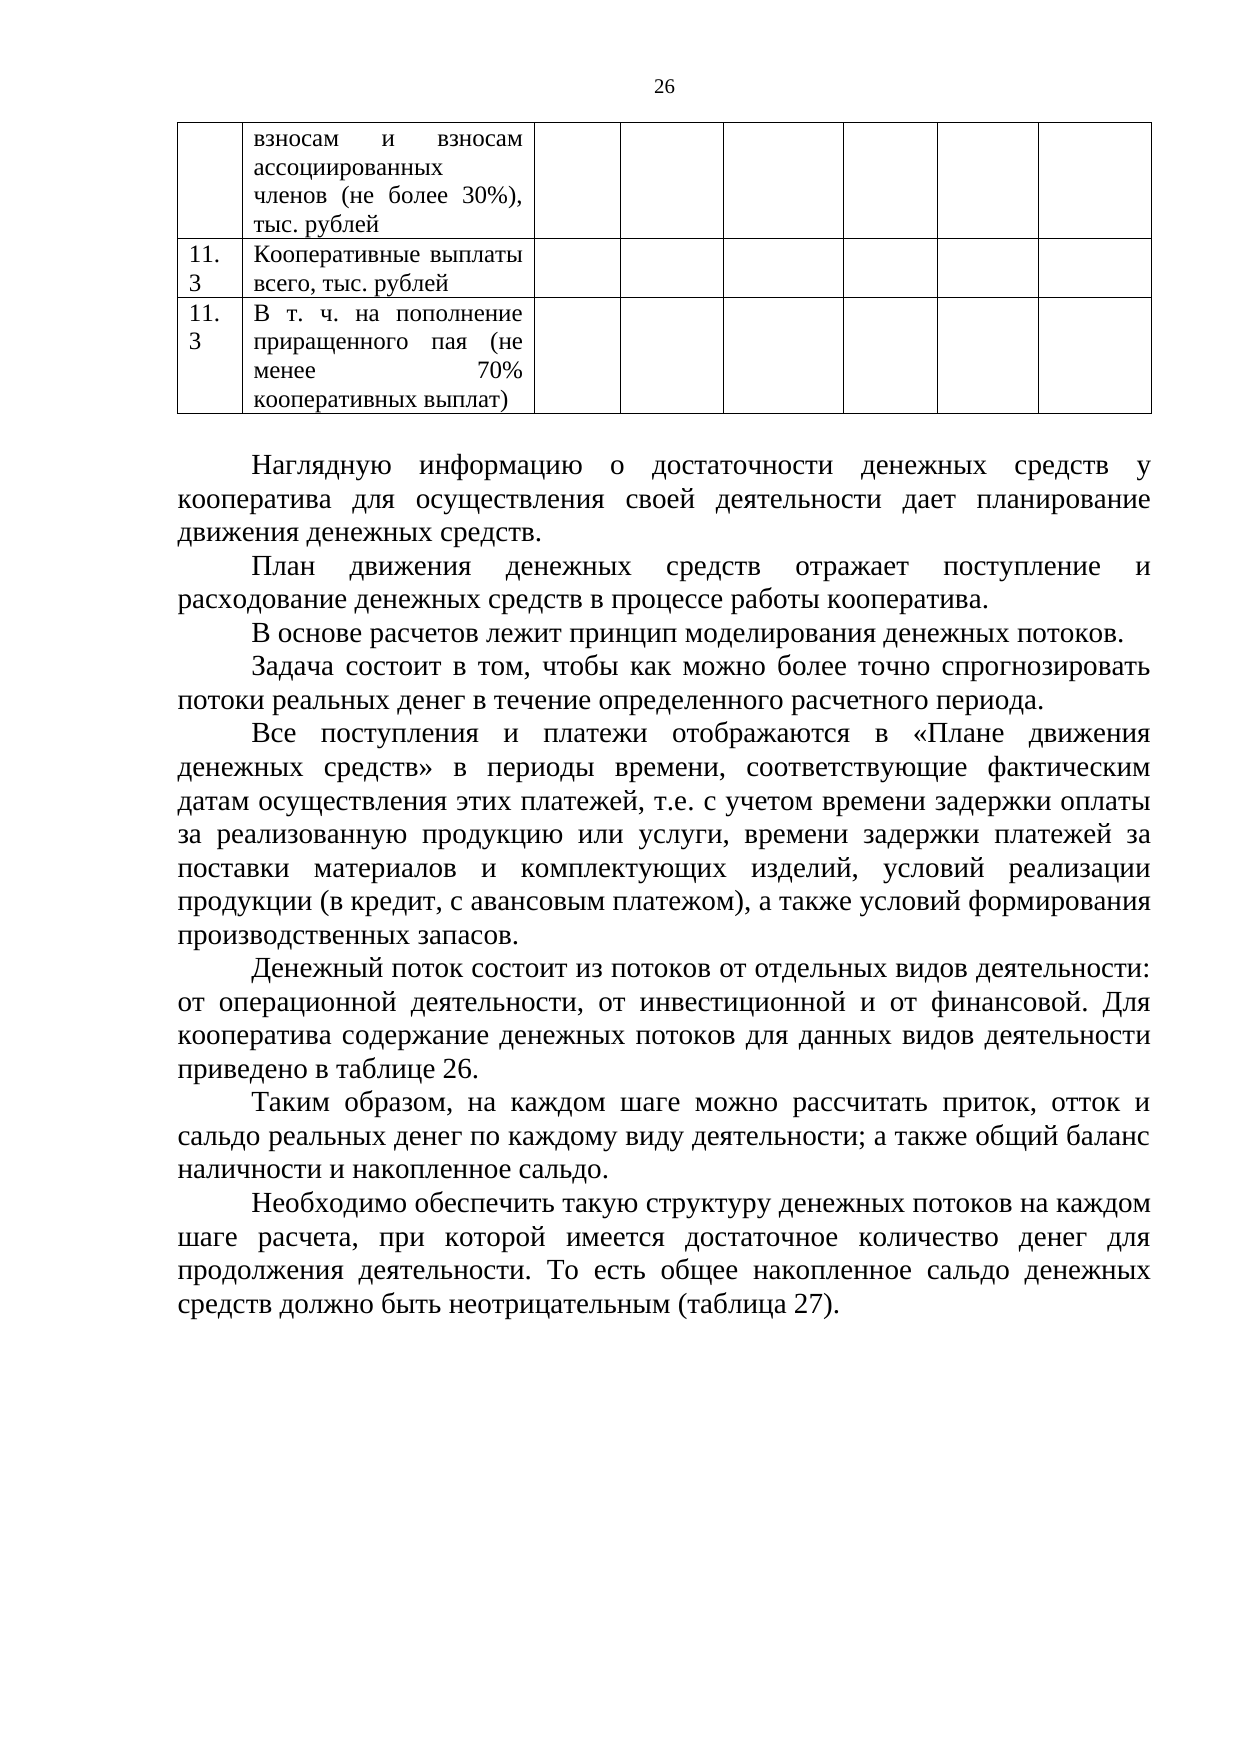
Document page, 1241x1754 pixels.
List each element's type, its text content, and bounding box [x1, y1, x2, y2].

text В основе расчетов лежит принцип моделирования денежных потоков. [177, 615, 1152, 648]
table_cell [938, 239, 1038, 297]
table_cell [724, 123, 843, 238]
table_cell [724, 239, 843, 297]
text План движения денежных средств отражает поступление и расходование денежных средств в процессе работы кооператива. [177, 548, 1152, 615]
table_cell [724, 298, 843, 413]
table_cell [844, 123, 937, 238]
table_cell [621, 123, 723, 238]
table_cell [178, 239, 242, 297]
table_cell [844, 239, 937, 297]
text Наглядную информацию о достаточности денежных средств у кооператива для осуществления своей деятельности дает планирование движения денежных средств. [177, 447, 1152, 548]
text Таким образом, на каждом шаге можно рассчитать приток, отток и сальдо реальных денег по каждому виду деятельности; а также общий баланс наличности и накопленное сальдо. [177, 1084, 1152, 1185]
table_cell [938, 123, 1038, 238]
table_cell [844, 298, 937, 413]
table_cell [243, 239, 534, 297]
text Денежный поток состоит из потоков от отдельных видов деятельности: от операционной деятельности, от инвестиционной и от финансовой. Для кооператива содержание денежных потоков для данных видов деятельности приведено в таблице 26. [177, 950, 1152, 1084]
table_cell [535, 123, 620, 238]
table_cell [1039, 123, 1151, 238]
text Все поступления и платежи отображаются в «Плане движения денежных средств» в периоды времени, соответствующие фактическим датам осуществления этих платежей, т.е. с учетом времени задержки оплаты за реализованную продукцию или услуги, времени задержки платежей за поставки материалов и комплектующих изделий, условий реализации продукции (в кредит, с авансовым платежом), а также условий формирования производственных запасов. [177, 716, 1152, 950]
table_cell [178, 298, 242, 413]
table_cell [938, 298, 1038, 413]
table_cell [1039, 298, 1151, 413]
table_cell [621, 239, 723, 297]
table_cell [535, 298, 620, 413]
text Необходимо обеспечить такую структуру денежных потоков на каждом шаге расчета, при которой имеется достаточное количество денег для продолжения деятельности. То есть общее накопленное сальдо денежных средств должно быть неотрицательным (таблица 27). [177, 1185, 1152, 1319]
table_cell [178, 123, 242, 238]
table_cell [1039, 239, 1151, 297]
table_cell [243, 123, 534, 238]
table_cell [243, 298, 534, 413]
text Задача состоит в том, чтобы как можно более точно спрогнозировать потоки реальных денег в течение определенного расчетного периода. [177, 648, 1152, 716]
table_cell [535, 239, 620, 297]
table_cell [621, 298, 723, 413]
